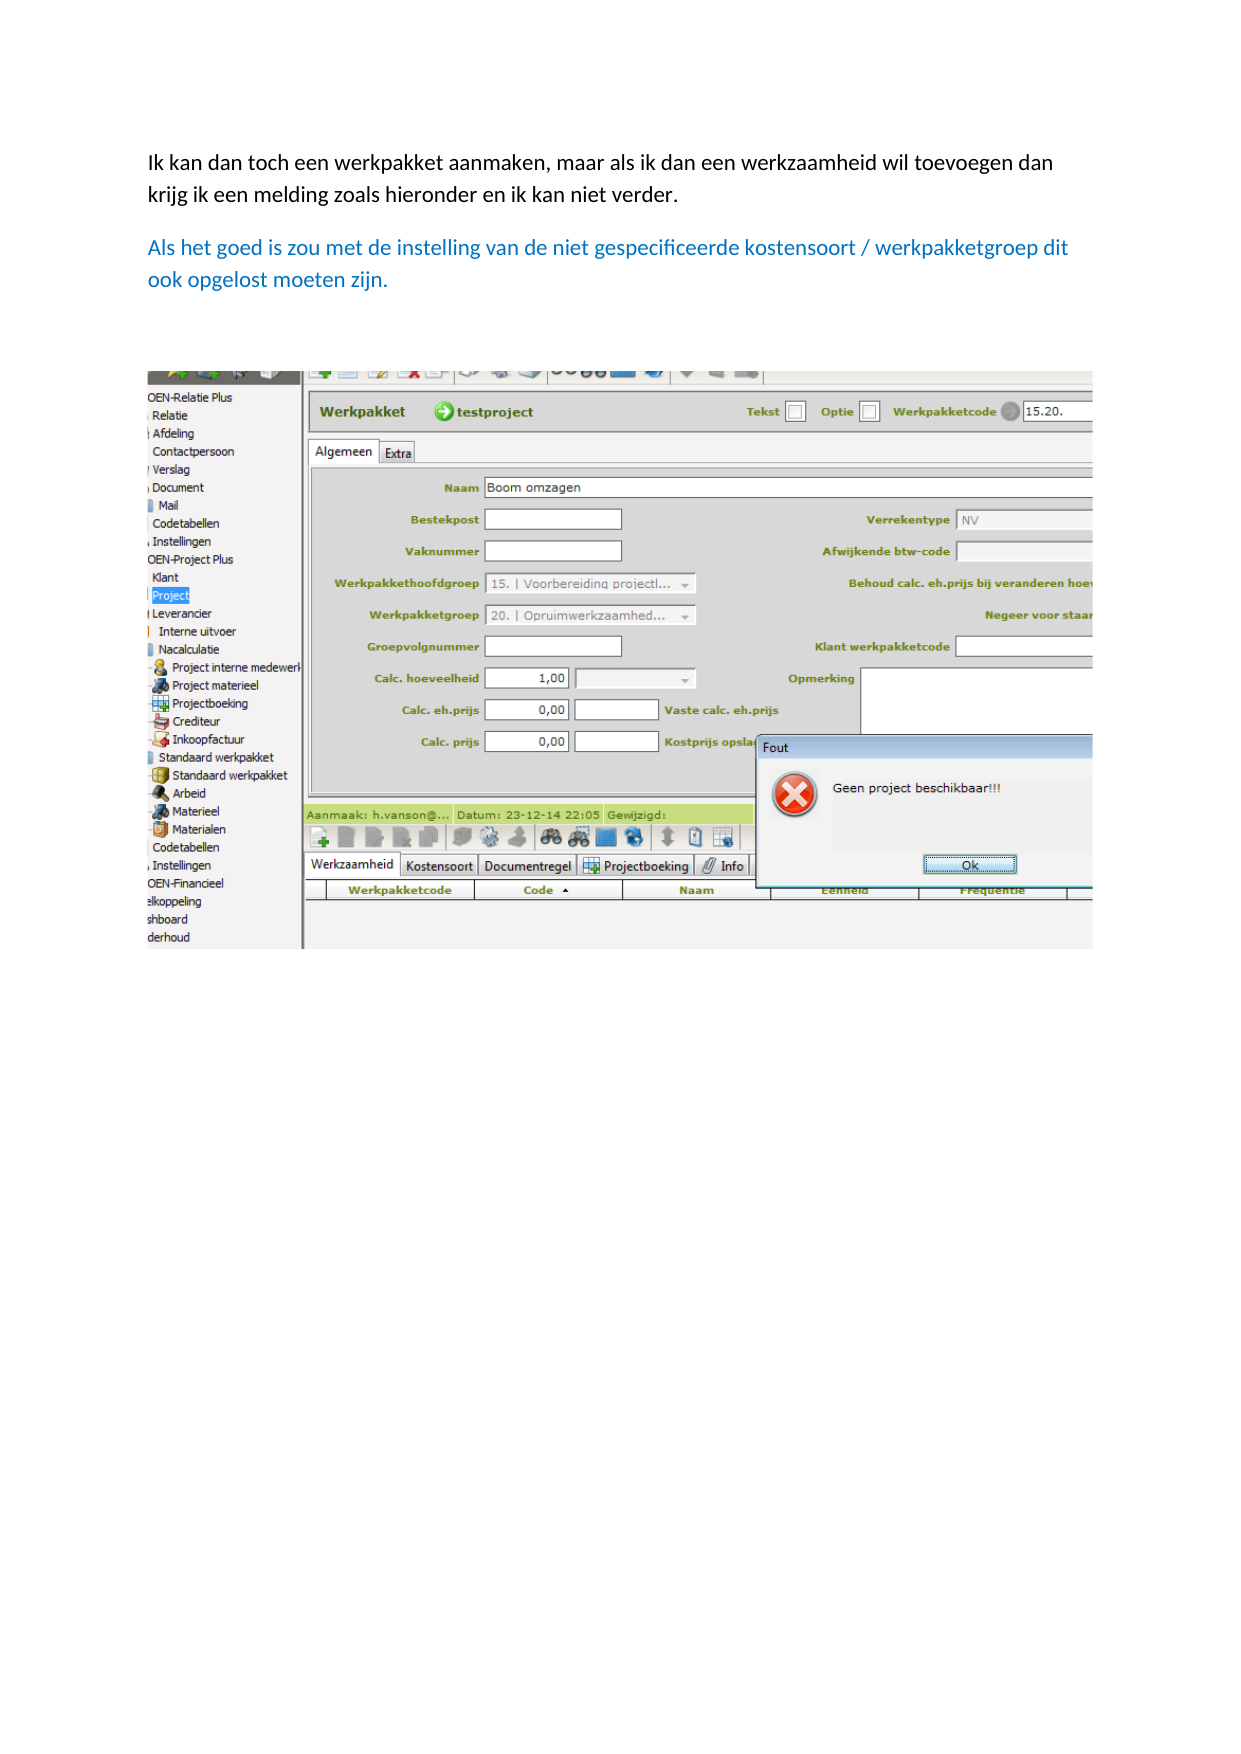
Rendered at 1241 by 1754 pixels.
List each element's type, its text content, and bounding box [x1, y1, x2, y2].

picture [147, 371, 1093, 949]
text Ik kan dan toch een werkpakket aanmaken, maar als ik dan een werkzaamheid wil toevoegen dan krijg ik een melding zoals hieronder en ik kan niet verder. [148, 148, 1093, 208]
text Als het goed is zou met de instelling van de niet gespecificeerde kostensoort / werkpakketgroep dit ook opgelost moeten zijn. [148, 233, 1093, 293]
